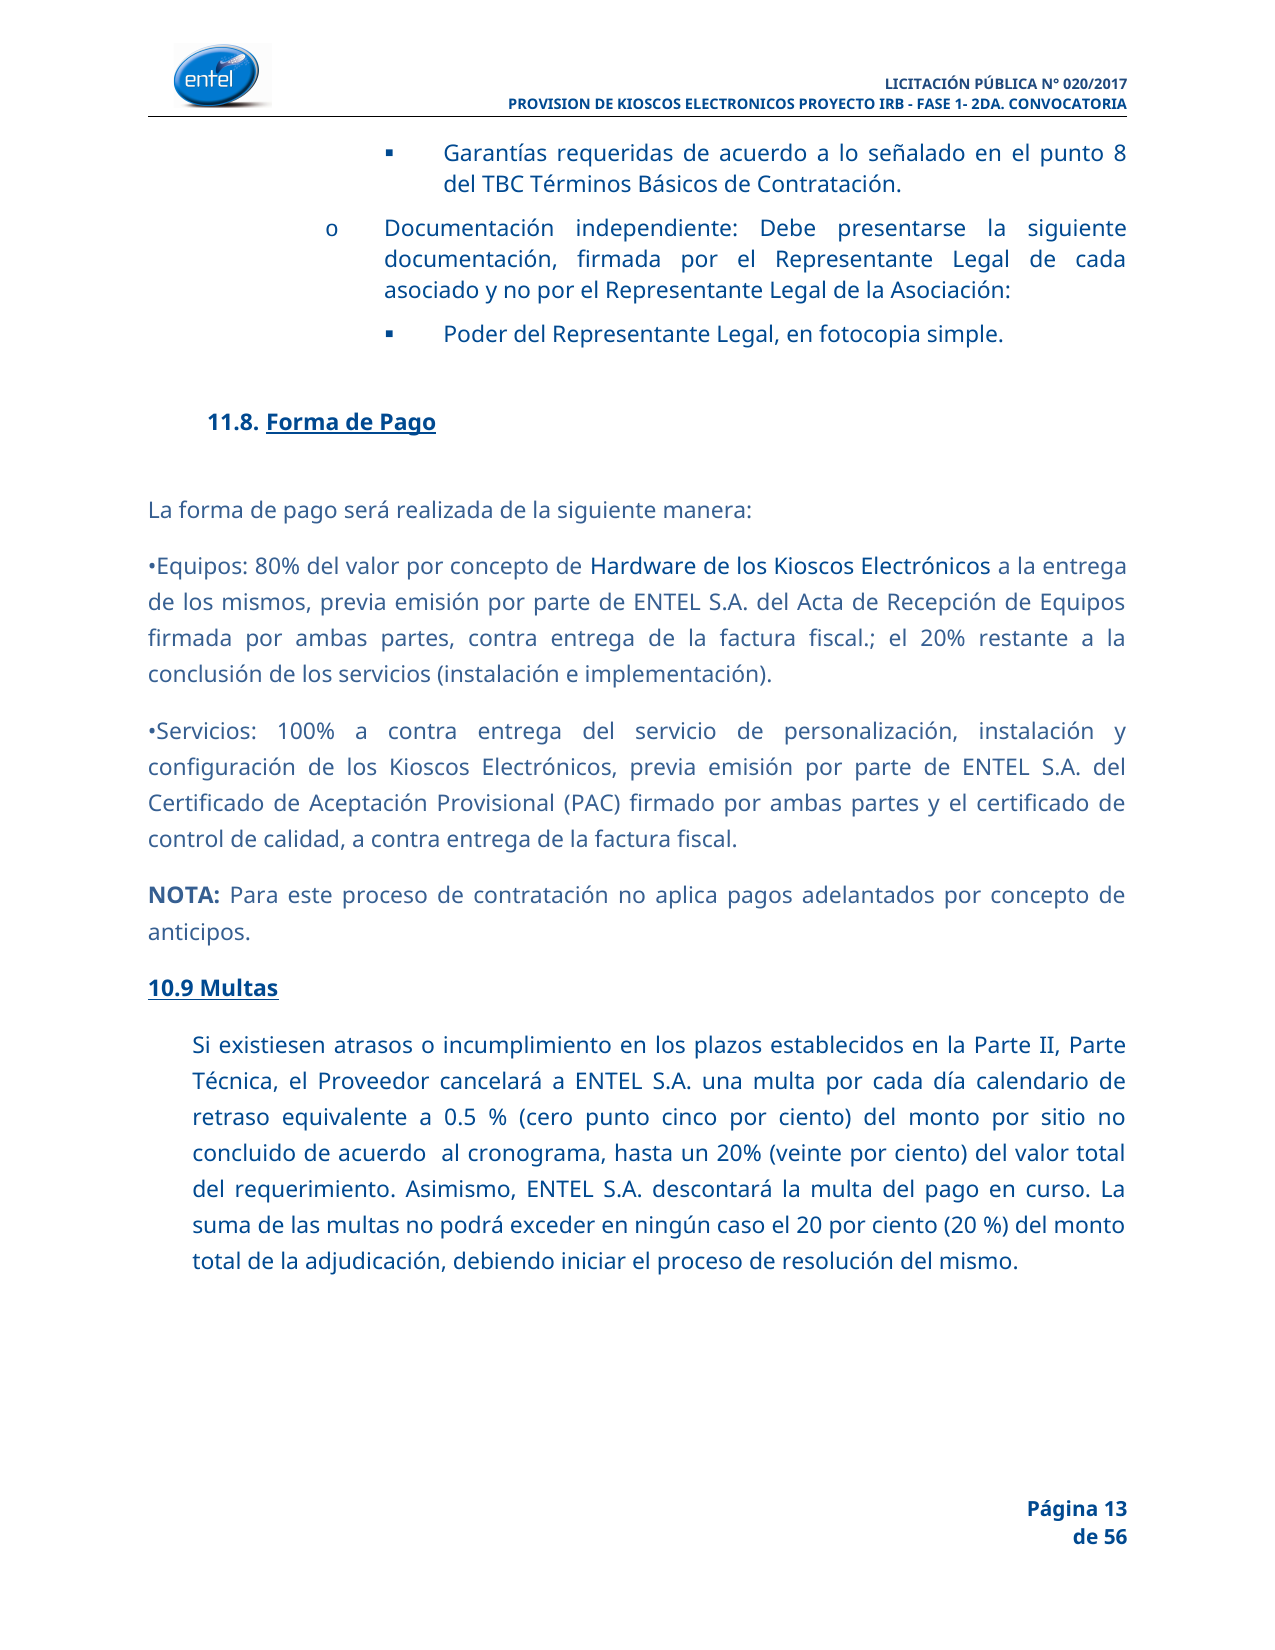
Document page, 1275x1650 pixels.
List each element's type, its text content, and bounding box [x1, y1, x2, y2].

text Si existiesen atrasos o incumplimiento en los plazos establecidos en la Parte II, Parte Técnica, el Proveedor cancelará a ENTEL S.A. una multa por cada día calendario de retraso equivalente a 0.5 % (cero punto cinco por ciento) del monto por sitio no concluido de acuerdo al cronograma, hasta un 20% (veinte por ciento) del valor total del requerimiento. Asimismo, ENTEL S.A. descontará la multa del pago en curso. La suma de las multas no podrá exceder en ningún caso el 20 por ciento (20 %) del monto total de la adjudicación, debiendo iniciar el proceso de resolución del mismo. [192, 1029, 1127, 1276]
list Poder del Representante Legal, en fotocopia simple. [384, 318, 1127, 349]
text •Servicios: 100% a contra entrega del servicio de personalización, instalación y configuración de los Kioscos Electrónicos, previa emisión por parte de ENTEL S.A. del Certificado de Aceptación Provisional (PAC) firmado por ambas partes y el certificado de control de calidad, a contra entrega de la factura fiscal. [148, 715, 1127, 854]
picture [173, 43, 272, 108]
text •Equipos: 80% del valor por concepto de Hardware de los Kioscos Electrónicos a la entrega de los mismos, previa emisión por parte de ENTEL S.A. del Acta de Recepción de Equipos firmada por ambas partes, contra entrega de la factura fiscal.; el 20% restante a la conclusión de los servicios (instalación e implementación). [148, 550, 1127, 689]
text La forma de pago será realizada de la siguiente manera: [148, 493, 1127, 525]
list Garantías requeridas de acuerdo a lo señalado en el punto 8 del TBC Términos Básicos de Contratación. [384, 137, 1127, 199]
list Forma de Pago [207, 406, 1127, 437]
list Documentación independiente: Debe presentarse la siguiente documentación, firmada por el Representante Legal de cada asociado y no por el Representante Legal de la Asociación: [325, 212, 1127, 306]
text 10.9 Multas [148, 972, 1127, 1003]
text NOTA: Para este proceso de contratación no aplica pagos adelantados por concepto de anticipos. [148, 879, 1127, 947]
